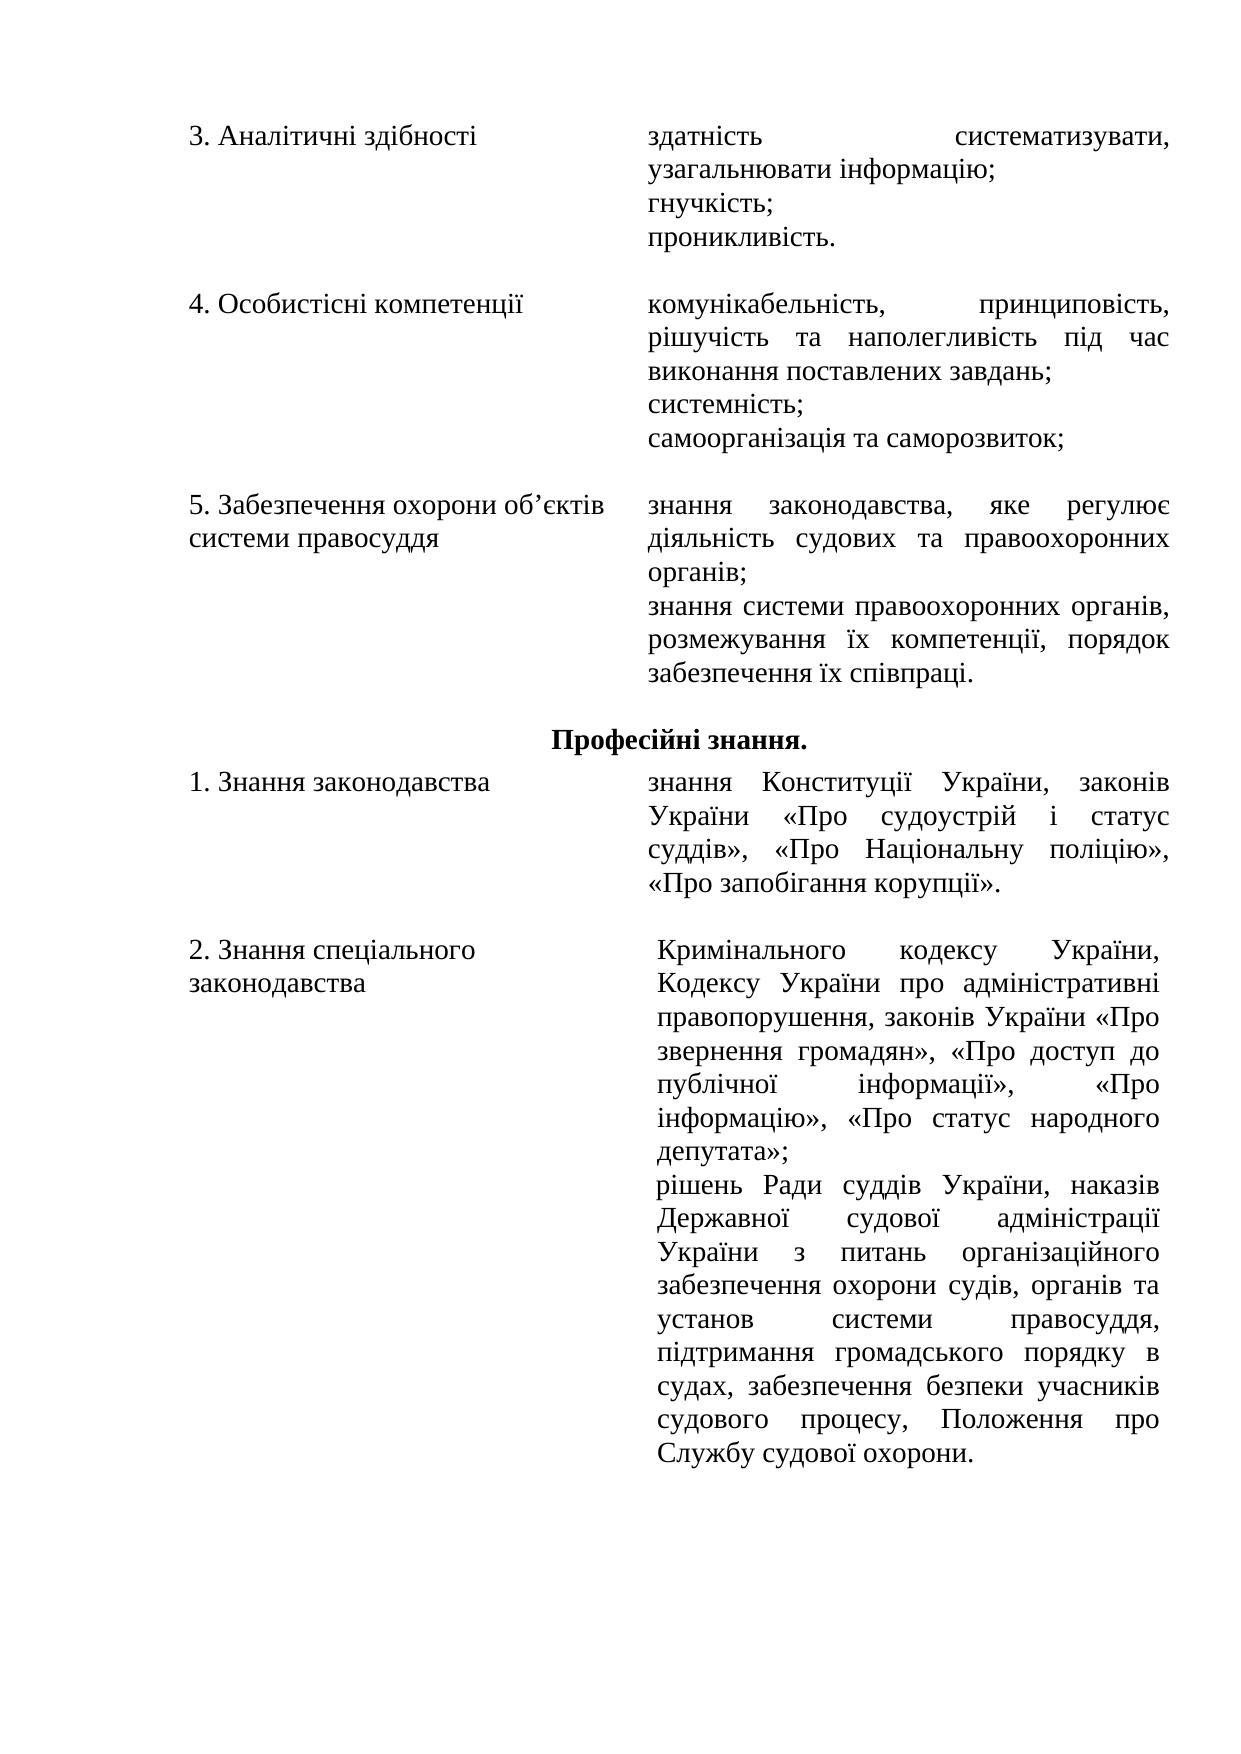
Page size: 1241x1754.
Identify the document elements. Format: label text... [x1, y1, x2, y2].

table_cell 5. Забезпечення охорони об’єктів системи правосуддя [177, 487, 636, 722]
table_cell 1. Знання законодавства [177, 764, 636, 932]
table_cell знання Конституції України, законів України «Про судоустрій і статус суддів», «Про Національну поліцію», «Про запобігання корупції». [636, 764, 1181, 932]
table_cell Професійні знання. [177, 722, 1181, 764]
table_cell комунікабельність, принциповість, рішучість та наполегливість під час виконання поставлених завдань; системність; самоорганізація та саморозвиток; [636, 286, 1181, 487]
table_cell 3. Аналітичні здібності [177, 118, 636, 286]
table_cell 2. Знання спеціального законодавства [177, 932, 636, 1502]
table_cell здатність систематизувати, узагальнювати інформацію; гнучкість; проникливість. [636, 118, 1181, 286]
table_cell знання законодавства, яке регулює діяльність судових та правоохоронних органів; знання системи правоохоронних органів, розмежування їх компетенції, порядок забезпечення їх співпраці. [636, 487, 1181, 722]
table_cell Кримінального кодексу України, Кодексу України про адміністративні правопорушення, законів України «Про звернення громадян», «Про доступ до публічної інформації», «Про інформацію», «Про статус народного депутата»; рішень Ради суддів України, наказів Державної судової адміністрації України з питань організаційного забезпечення охорони судів, органів та установ системи правосуддя, підтримання громадського порядку в судах, забезпечення безпеки учасників судового процесу, Положення про Службу судової охорони. [636, 932, 1181, 1502]
table_cell 4. Особистісні компетенції [177, 286, 636, 487]
